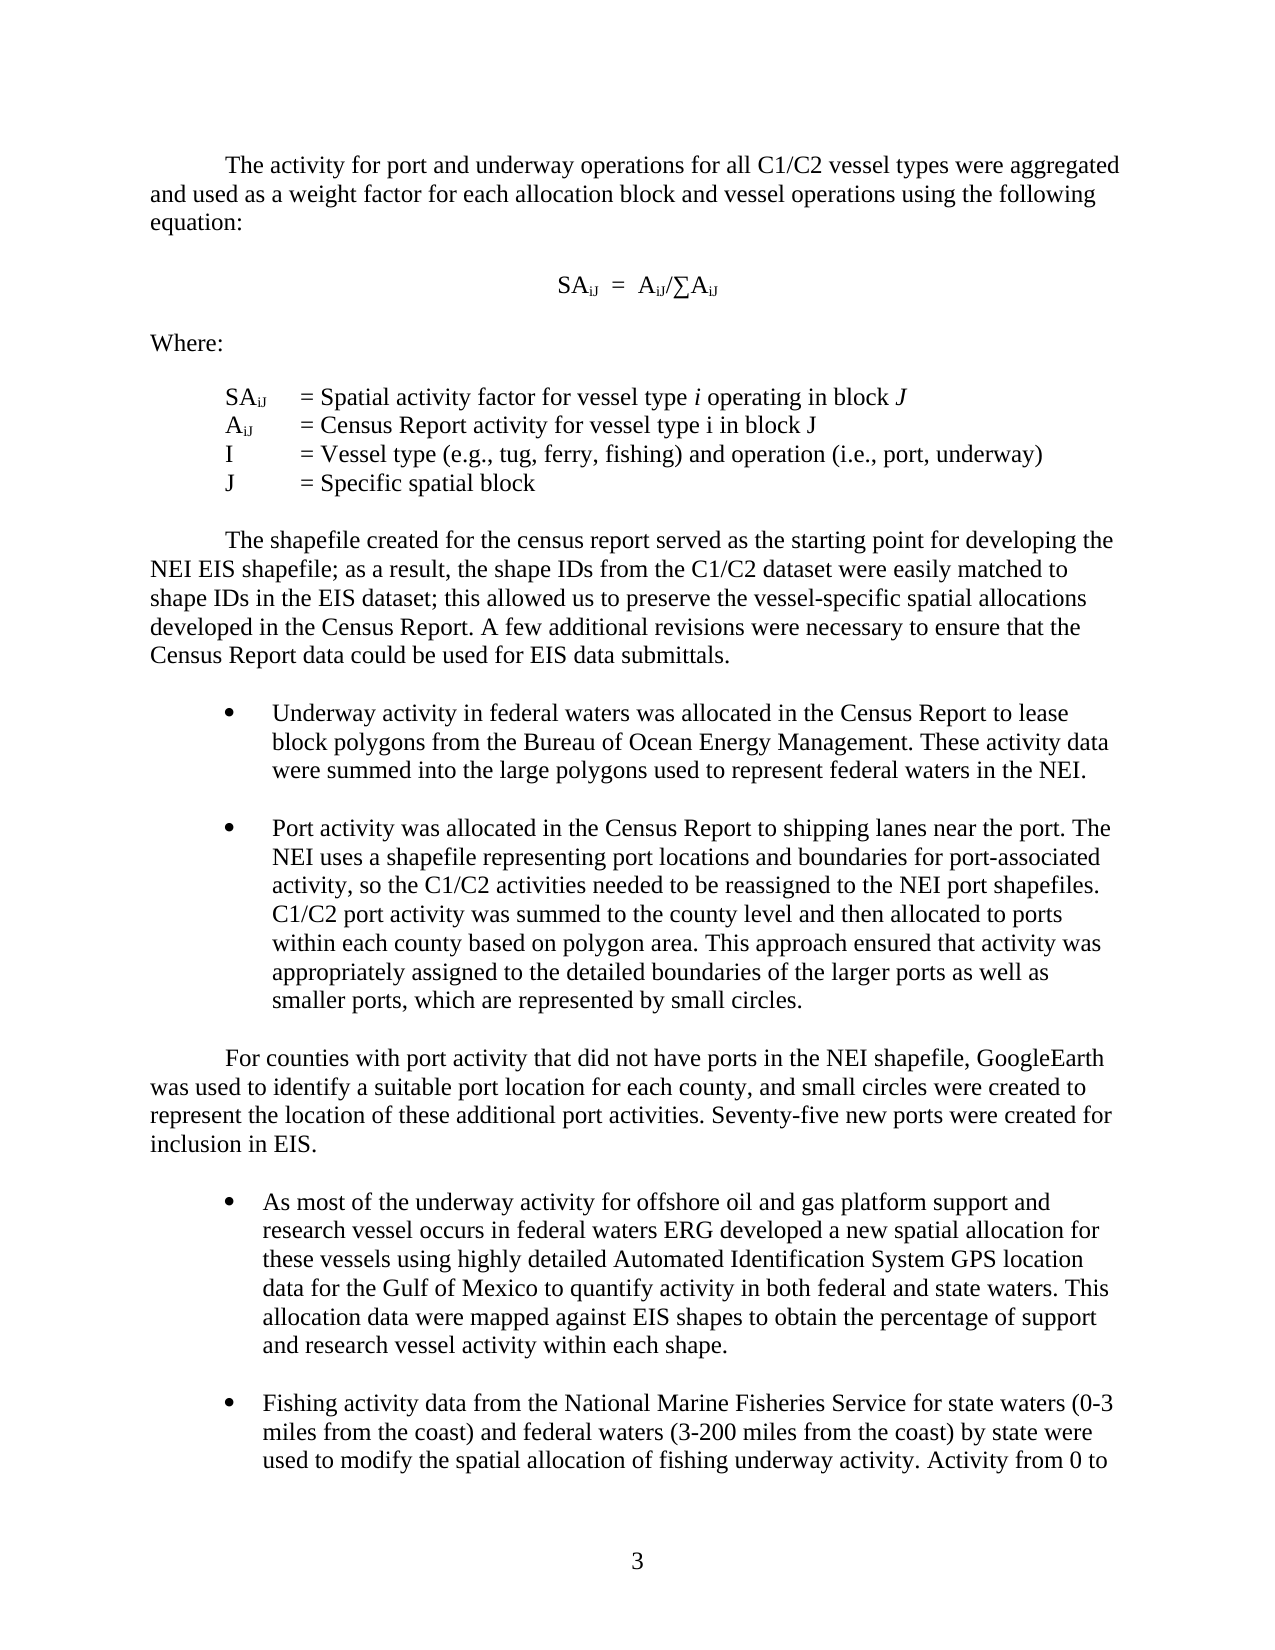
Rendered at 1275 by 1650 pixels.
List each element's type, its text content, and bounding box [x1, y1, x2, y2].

text For counties with port activity that did not have ports in the NEI shapefile, GoogleEarth was used to identify a suitable port location for each county, and small circles were created to represent the location of these additional port activities. Seventy-five new ports were created for inclusion in EIS. [150, 1043, 1125, 1158]
list Underway activity in federal waters was allocated in the Census Report to lease block polygons from the Bureau of Ocean Energy Management. These activity data were summed into the large polygons used to represent federal waters in the NEI. [225, 698, 1125, 784]
text AiJ = Census Report activity for vessel type i in block J [225, 410, 1125, 439]
text The activity for port and underway operations for all C1/C2 vessel types were aggregated and used as a weight factor for each allocation block and vessel operations using the following equation: [150, 150, 1125, 236]
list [225, 1388, 1125, 1474]
text The shapefile created for the census report served as the starting point for developing the NEI EIS shapefile; as a result, the shape IDs from the C1/C2 dataset were easily matched to shape IDs in the EIS dataset; this allowed us to preserve the vessel-specific spatial allocations developed in the Census Report. A few additional revisions were necessary to ensure that the Census Report data could be used for EIS data submittals. [150, 525, 1125, 669]
text SAiJ = Spatial activity factor for vessel type i operating in block J [225, 382, 1125, 410]
list As most of the underway activity for offshore oil and gas platform support and research vessel occurs in federal waters ERG developed a new spatial allocation for these vessels using highly detailed Automated Identification System GPS location data for the Gulf of Mexico to quantify activity in both federal and state waters. This allocation data were mapped against EIS shapes to obtain the percentage of support and research vessel activity within each shape. [225, 1187, 1125, 1359]
text J = Specific spatial block [225, 468, 1125, 497]
text I = Vessel type (e.g., tug, ferry, fishing) and operation (i.e., port, underway) [225, 439, 1125, 468]
text SAiJ = AiJ/∑AiJ [150, 270, 1125, 299]
list Port activity was allocated in the Census Report to shipping lanes near the port. The NEI uses a shapefile representing port locations and boundaries for port-associated activity, so the C1/C2 activities needed to be reassigned to the NEI port shapefiles. C1/C2 port activity was summed to the county level and then allocated to ports within each county based on polygon area. This approach ensured that activity was appropriately assigned to the detailed boundaries of the larger ports as well as smaller ports, which are represented by small circles. [225, 813, 1125, 1014]
text Where: [150, 328, 1125, 357]
